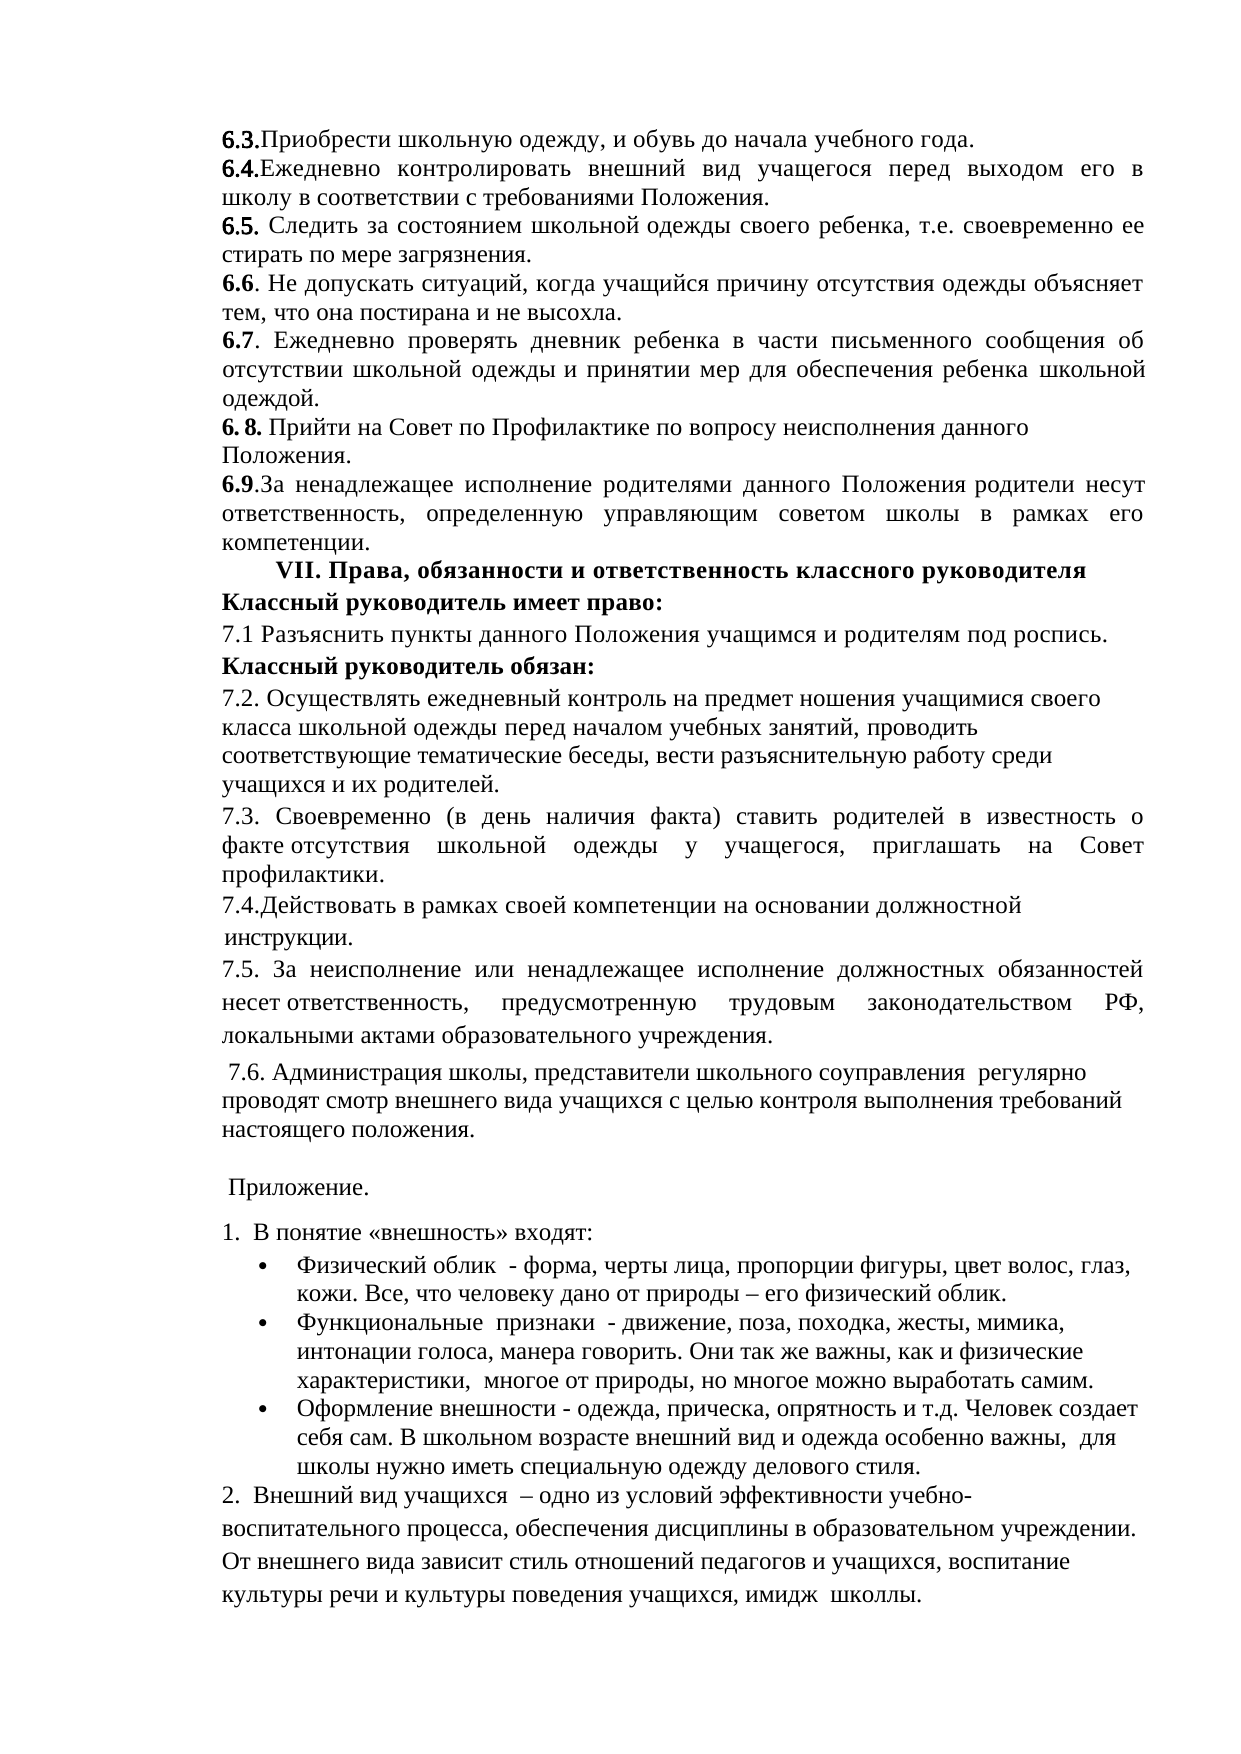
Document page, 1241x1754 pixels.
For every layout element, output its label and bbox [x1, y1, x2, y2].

table_cell [215, 1210, 1152, 1618]
table_header [215, 118, 1152, 1210]
